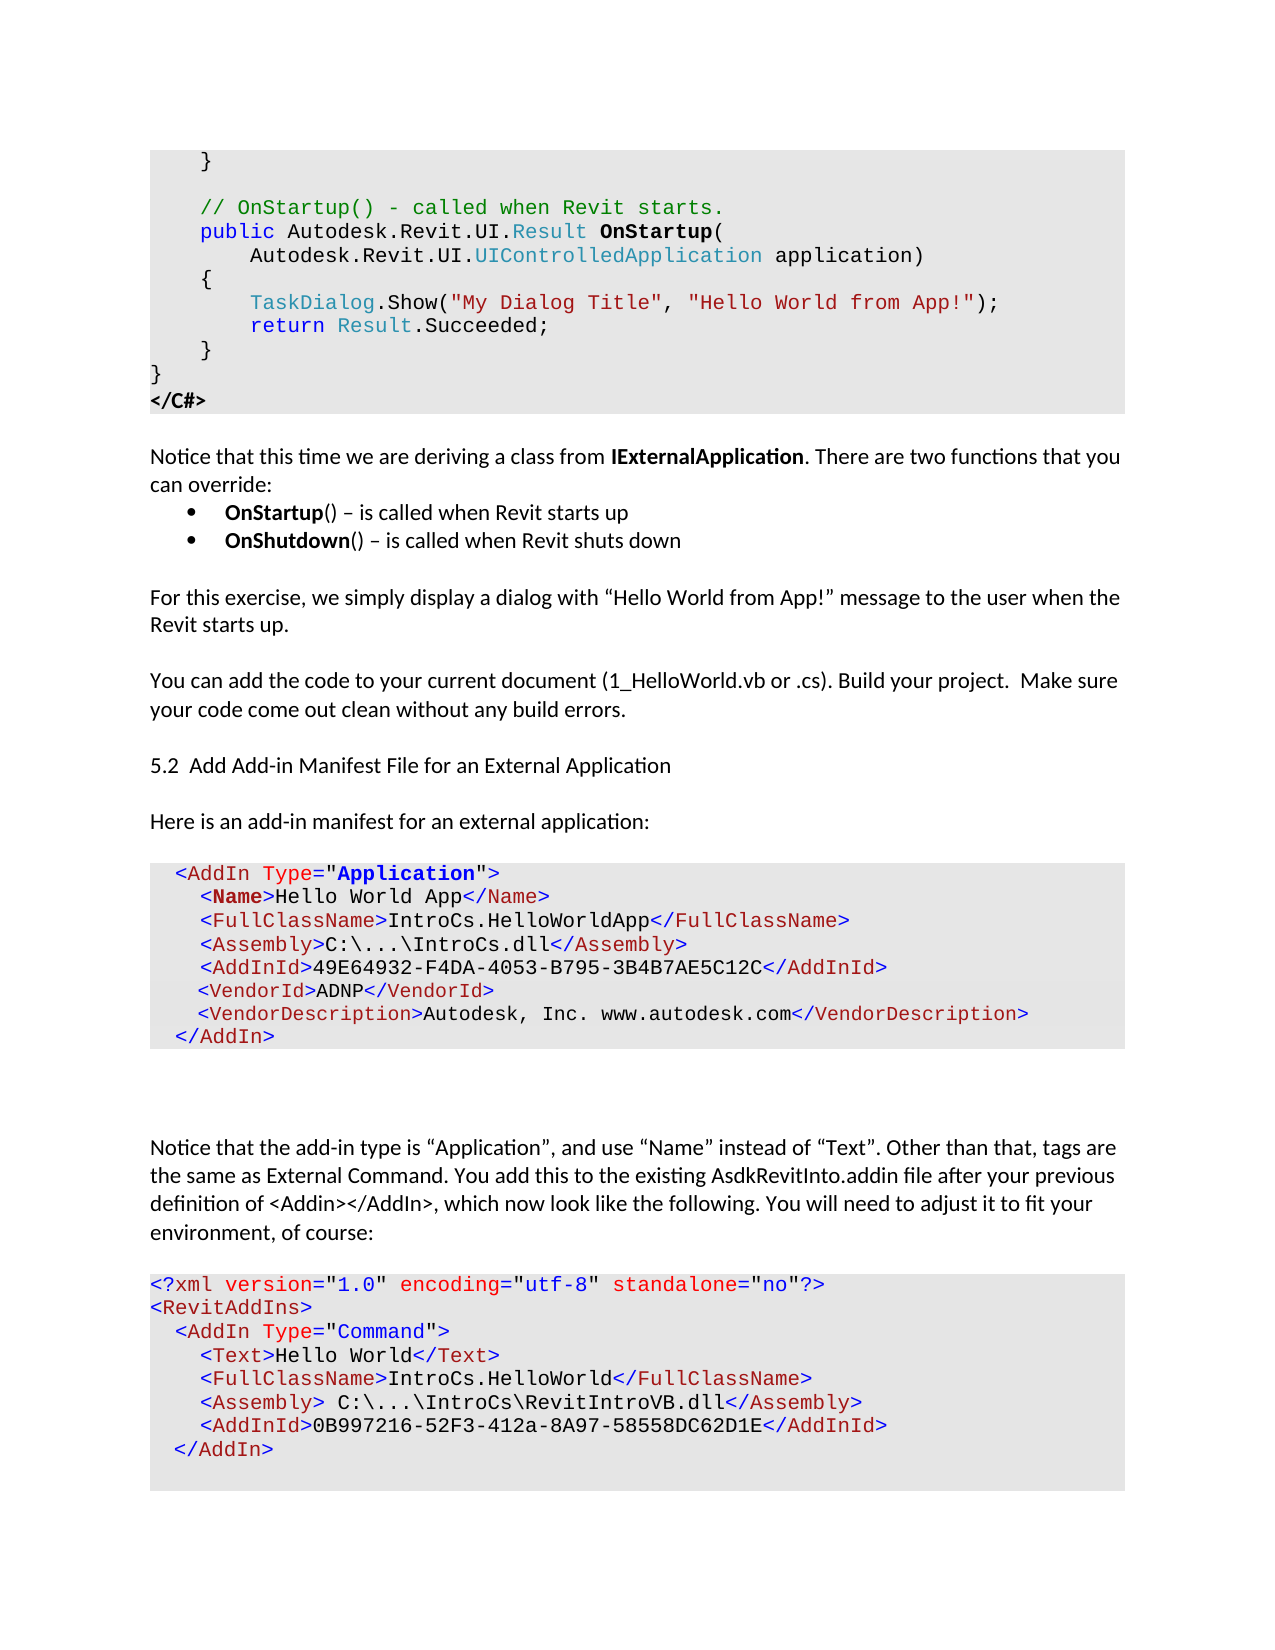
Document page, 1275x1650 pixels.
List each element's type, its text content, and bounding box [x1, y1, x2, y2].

text public Autodesk.Revit.UI.Result OnStartup( [150, 221, 1125, 244]
text <Text>Hello World</Text> [150, 1344, 1125, 1368]
text <?xml version="1.0" encoding="utf-8" standalone="no"?> [150, 1274, 1125, 1297]
list OnStartup() – is called when Revit starts up [187, 498, 1125, 527]
text <AddInId>0B997216-52F3-412a-8A97-58558DC62D1E</AddInId> [150, 1416, 1125, 1439]
text </AddIn> [150, 1026, 1125, 1049]
text // OnStartup() - called when Revit starts. [150, 197, 1125, 221]
text return Result.Succeeded; [150, 316, 1125, 339]
text For this exercise, we simply display a dialog with “Hello World from App!” message to the user when the Revit starts up. [150, 583, 1125, 639]
text <FullClassName>IntroCs.HelloWorld</FullClassName> [150, 1368, 1125, 1392]
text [150, 244, 1125, 268]
text </C#> [150, 386, 1125, 414]
text Here is an add-in manifest for an external application: [150, 807, 1125, 835]
list OnShutdown() – is called when Revit shuts down [187, 527, 1125, 554]
text 5.2 Add Add-in Manifest File for an External Application [150, 751, 1125, 779]
text Notice that this time we are deriving a class from IExternalApplication. There are two functions that you can override: [150, 442, 1125, 498]
text <AddIn Type="Application"> [150, 863, 1125, 886]
text <AddIn Type="Command"> [150, 1321, 1125, 1344]
text } [150, 339, 1125, 363]
text TaskDialog.Show("My Dialog Title", "Hello World from App!"); [150, 292, 1125, 316]
text { [150, 268, 1125, 292]
text } [150, 363, 1125, 386]
text </AddIn> [150, 1439, 1125, 1491]
text <Assembly> C:\...\IntroCs\RevitIntroVB.dll</Assembly> [150, 1392, 1125, 1416]
text <RevitAddIns> [150, 1297, 1125, 1321]
text <Name>Hello World App</Name> [150, 886, 1125, 910]
text } [150, 150, 1125, 174]
text You can add the code to your current document (1_HelloWorld.vb or .cs). Build your project. Make sure your code come out clean without any build errors. [150, 667, 1125, 723]
text Notice that the add-in type is “Application”, and use “Name” instead of “Text”. Other than that, tags are the same as External Command. You add this to the existing AsdkRevitInto.addin file after your previous definition of <Addin></AddIn>, which now look like the following. You will need to adjust it to fit your environment, of course: [150, 1133, 1125, 1246]
text <AddInId>49E64932-F4DA-4053-B795-3B4B7AE5C12C</AddInId> [150, 957, 1125, 981]
text <Assembly>C:\...\IntroCs.dll</Assembly> [150, 934, 1125, 957]
text <VendorDescription>Autodesk, Inc. www.autodesk.com</VendorDescription> [150, 1003, 1125, 1026]
text <VendorId>ADNP</VendorId> [150, 981, 1125, 1003]
text <FullClassName>IntroCs.HelloWorldApp</FullClassName> [150, 910, 1125, 934]
